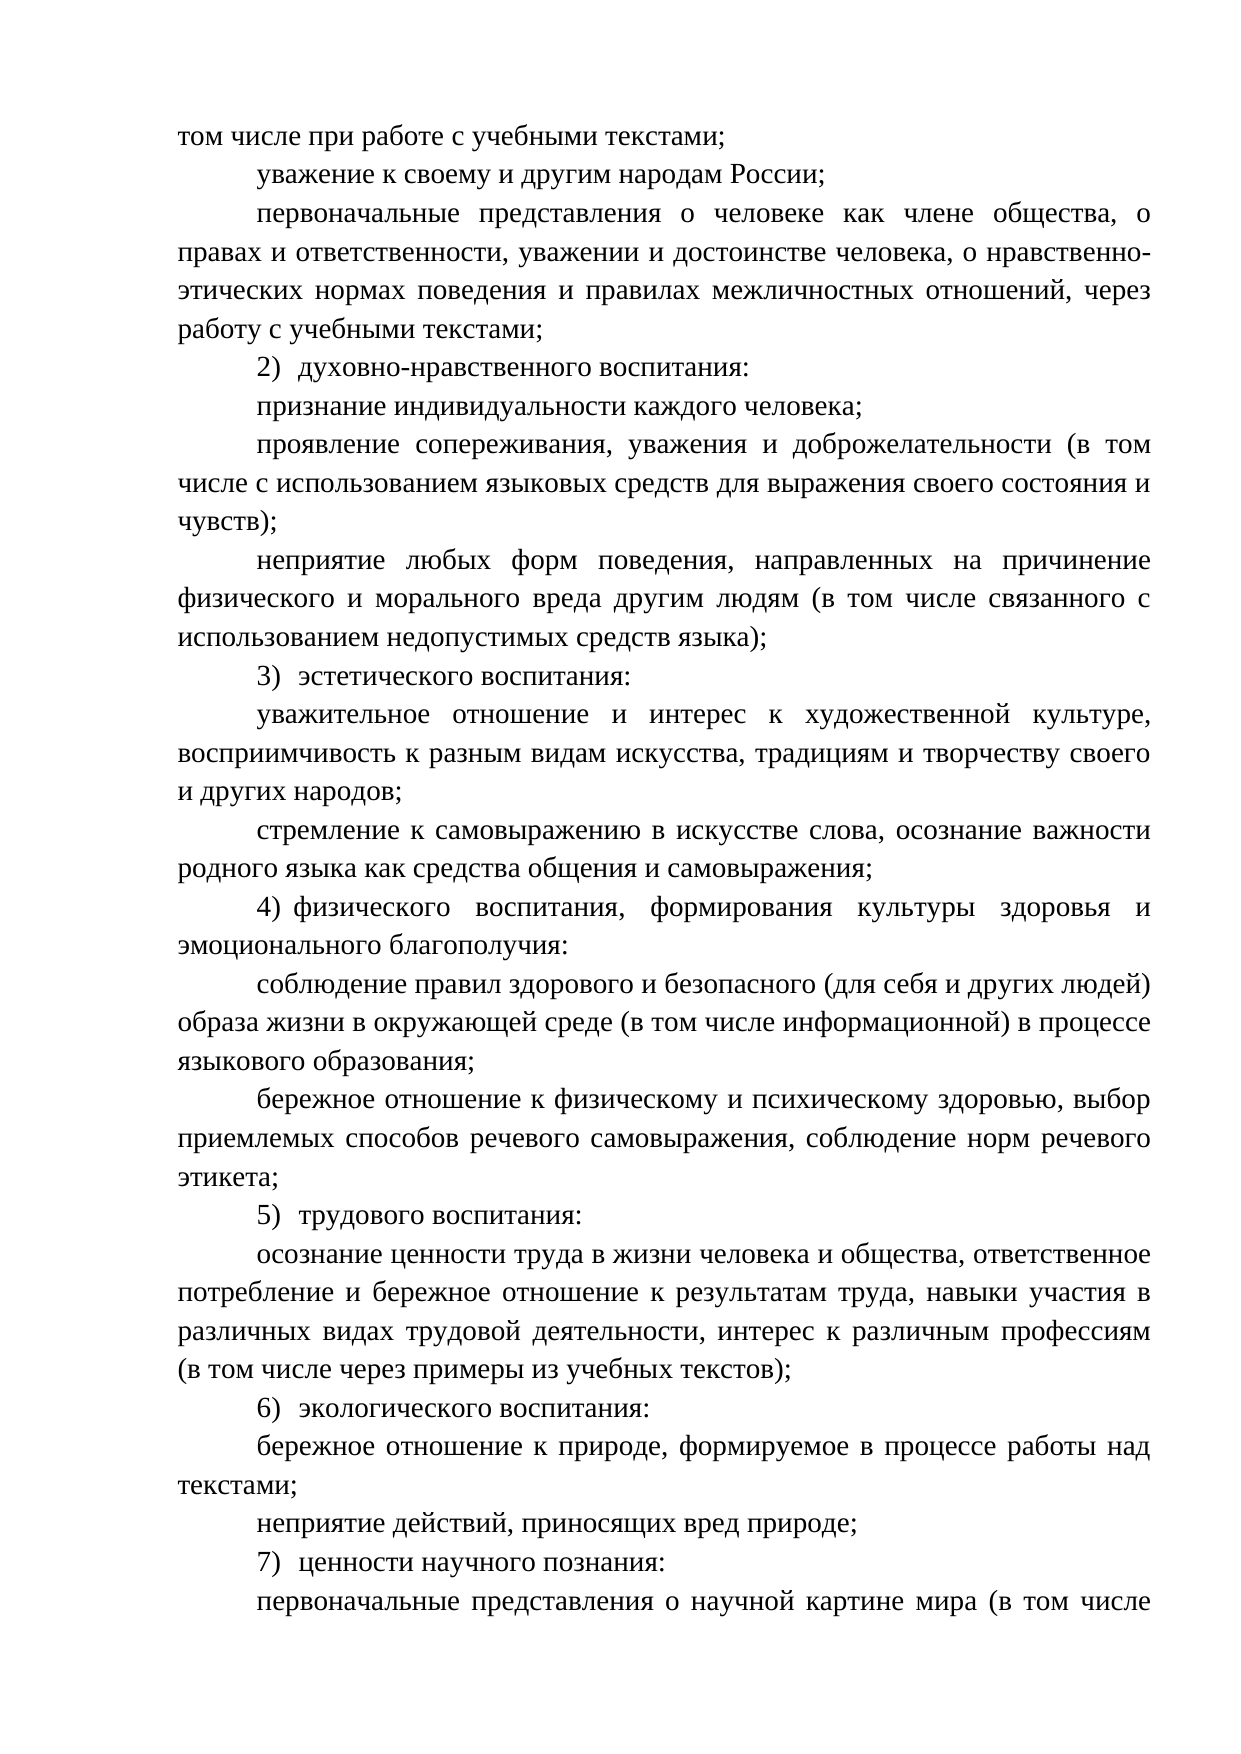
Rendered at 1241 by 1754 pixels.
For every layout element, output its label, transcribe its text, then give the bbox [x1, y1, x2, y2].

list ценности научного познания: [177, 1544, 1152, 1578]
text признание индивидуальности каждого человека; [177, 388, 1152, 421]
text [177, 118, 1152, 152]
list экологического воспитания: [177, 1390, 1152, 1423]
list физического воспитания, формирования культуры здоровья и эмоционального благополучия: [177, 889, 1152, 961]
text соблюдение правил здорового и безопасного (для себя и других людей) образа жизни в окружающей среде (в том числе информационной) в процессе языкового образования; [177, 966, 1152, 1077]
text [177, 1583, 1152, 1616]
list трудового воспитания: [177, 1197, 1152, 1231]
text осознание ценности труда в жизни человека и общества, ответственное потребление и бережное отношение к результатам труда, навыки участия в различных видах трудовой деятельности, интерес к различным профессиям (в том числе через примеры из учебных текстов); [177, 1236, 1152, 1385]
text неприятие любых форм поведения, направленных на причинение физического и морального вреда другим людям (в том числе связанного с использованием недопустимых средств языка); [177, 542, 1152, 653]
text проявление сопереживания, уважения и доброжелательности (в том числе с использованием языковых средств для выражения своего состояния и чувств); [177, 426, 1152, 537]
list эстетического воспитания: [177, 658, 1152, 691]
text первоначальные представления о человеке как члене общества, о правах и ответственности, уважении и достоинстве человека, о нравственно-этических нормах поведения и правилах межличностных отношений, через работу с учебными текстами; [177, 195, 1152, 344]
text уважение к своему и другим народам России; [177, 157, 1152, 190]
text уважительное отношение и интерес к художественной культуре, восприимчивость к разным видам искусства, традициям и творчеству своего и других народов; [177, 696, 1152, 807]
text бережное отношение к физическому и психическому здоровью, выбор приемлемых способов речевого самовыражения, соблюдение норм речевого этикета; [177, 1082, 1152, 1192]
text бережное отношение к природе, формируемое в процессе работы над текстами; [177, 1428, 1152, 1501]
text неприятие действий, приносящих вред природе; [177, 1506, 1152, 1539]
text стремление к самовыражению в искусстве слова, осознание важности родного языка как средства общения и самовыражения; [177, 812, 1152, 884]
list духовно-нравственного воспитания: [177, 349, 1152, 383]
